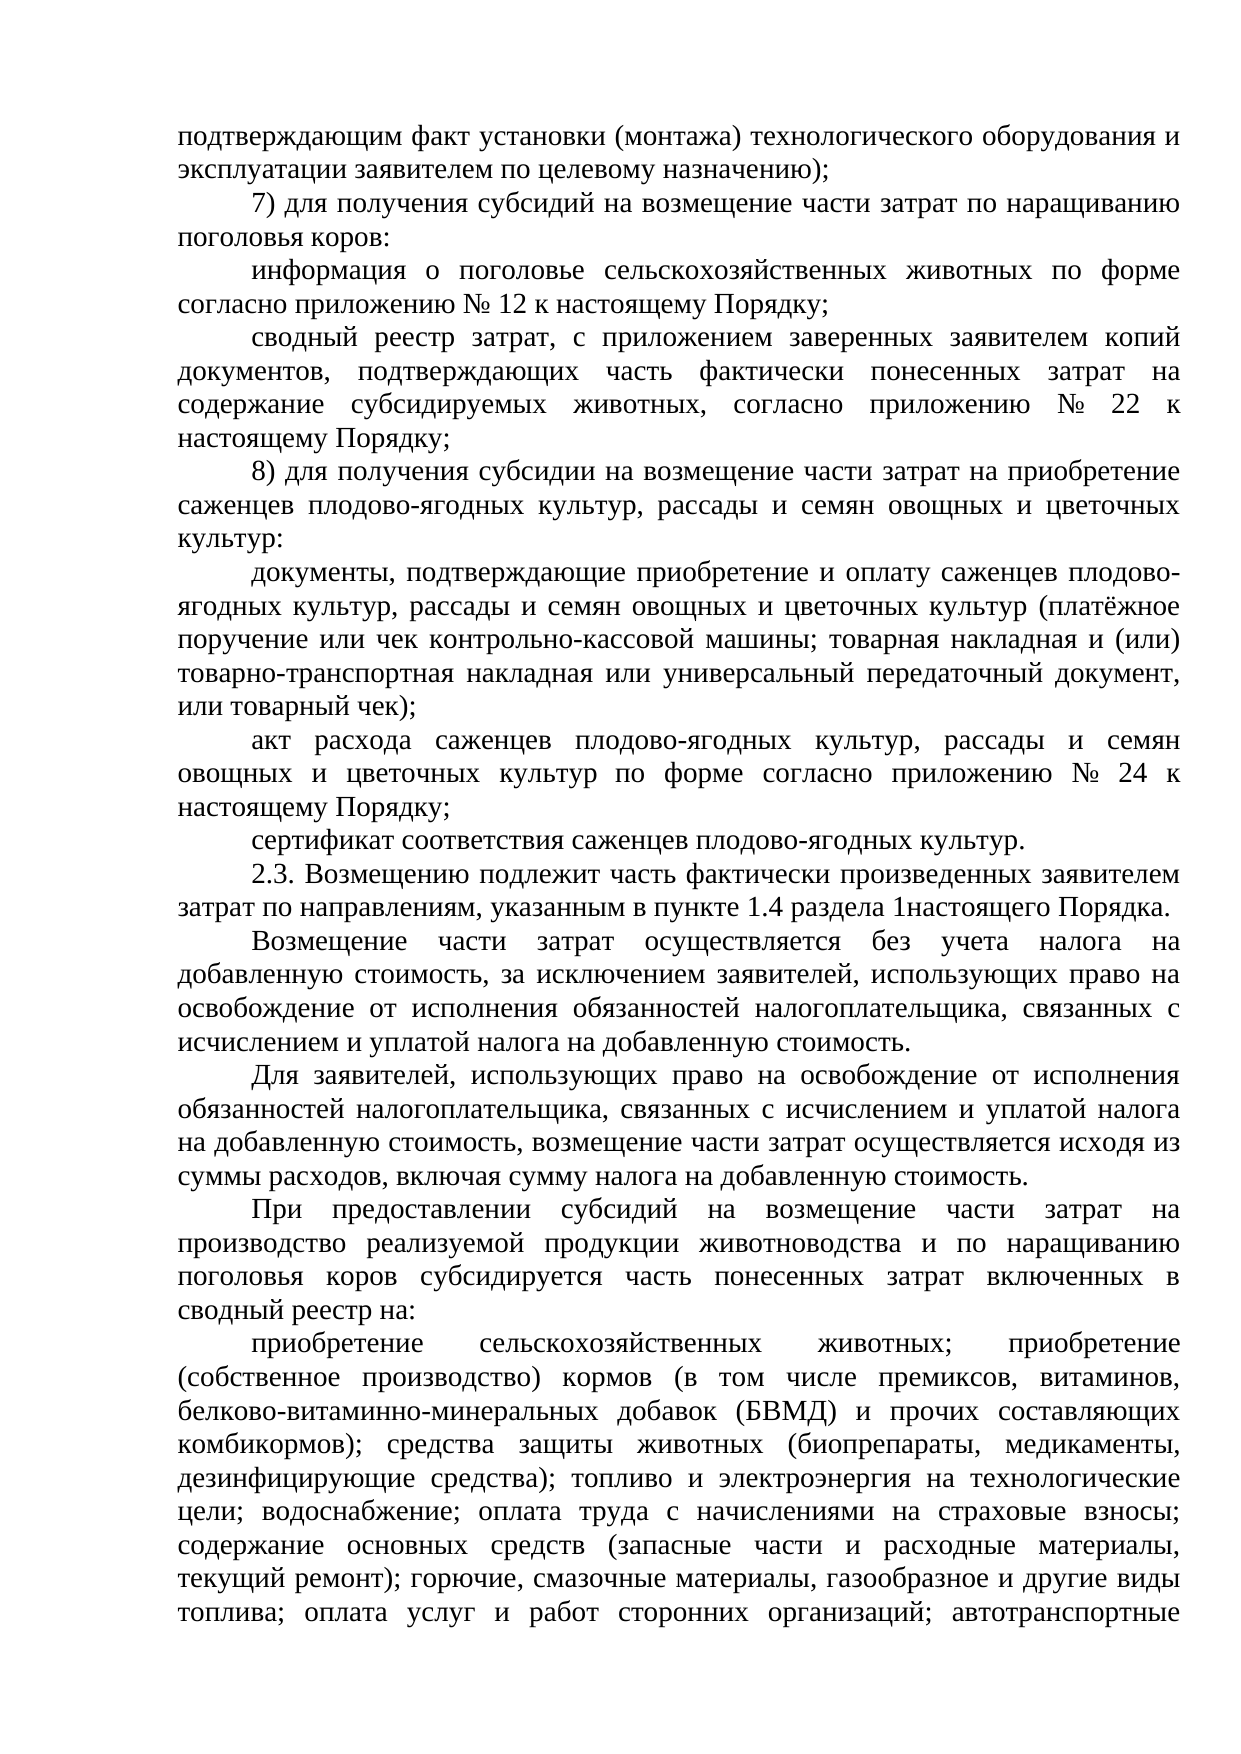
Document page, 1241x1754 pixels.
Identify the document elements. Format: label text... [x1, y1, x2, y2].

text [177, 1326, 1181, 1627]
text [177, 118, 1181, 185]
text 2.3. Возмещению подлежит часть фактически произведенных заявителем затрат по направлениям, указанным в пункте 1.4 раздела 1настоящего Порядка. [177, 856, 1181, 923]
text При предоставлении субсидий на возмещение части затрат на производство реализуемой продукции животноводства и по наращиванию поголовья коров субсидируется часть понесенных затрат включенных в сводный реестр на: [177, 1191, 1181, 1326]
text 8) для получения субсидии на возмещение части затрат на приобретение саженцев плодово-ягодных культур, рассады и семян овощных и цветочных культур: [177, 453, 1181, 554]
text 7) для получения субсидий на возмещение части затрат по наращиванию поголовья коров: [177, 185, 1181, 252]
text Для заявителей, использующих право на освобождение от исполнения обязанностей налогоплательщика, связанных с исчислением и уплатой налога на добавленную стоимость, возмещение части затрат осуществляется исходя из суммы расходов, включая сумму налога на добавленную стоимость. [177, 1057, 1181, 1191]
text сертификат соответствия саженцев плодово-ягодных культур. [177, 822, 1181, 856]
text Возмещение части затрат осуществляется без учета налога на добавленную стоимость, за исключением заявителей, использующих право на освобождение от исполнения обязанностей налогоплательщика, связанных с исчислением и уплатой налога на добавленную стоимость. [177, 923, 1181, 1057]
text документы, подтверждающие приобретение и оплату саженцев плодово-ягодных культур, рассады и семян овощных и цветочных культур (платёжное поручение или чек контрольно-кассовой машины; товарная накладная и (или) товарно-транспортная накладная или универсальный передаточный документ, или товарный чек); [177, 554, 1181, 722]
text сводный реестр затрат, с приложением заверенных заявителем копий документов, подтверждающих часть фактически понесенных затрат на содержание субсидируемых животных, согласно приложению № 22 к настоящему Порядку; [177, 319, 1181, 453]
text акт расхода саженцев плодово-ягодных культур, рассады и семян овощных и цветочных культур по форме согласно приложению № 24 к настоящему Порядку; [177, 722, 1181, 822]
text информация о поголовье сельскохозяйственных животных по форме согласно приложению № 12 к настоящему Порядку; [177, 252, 1181, 319]
